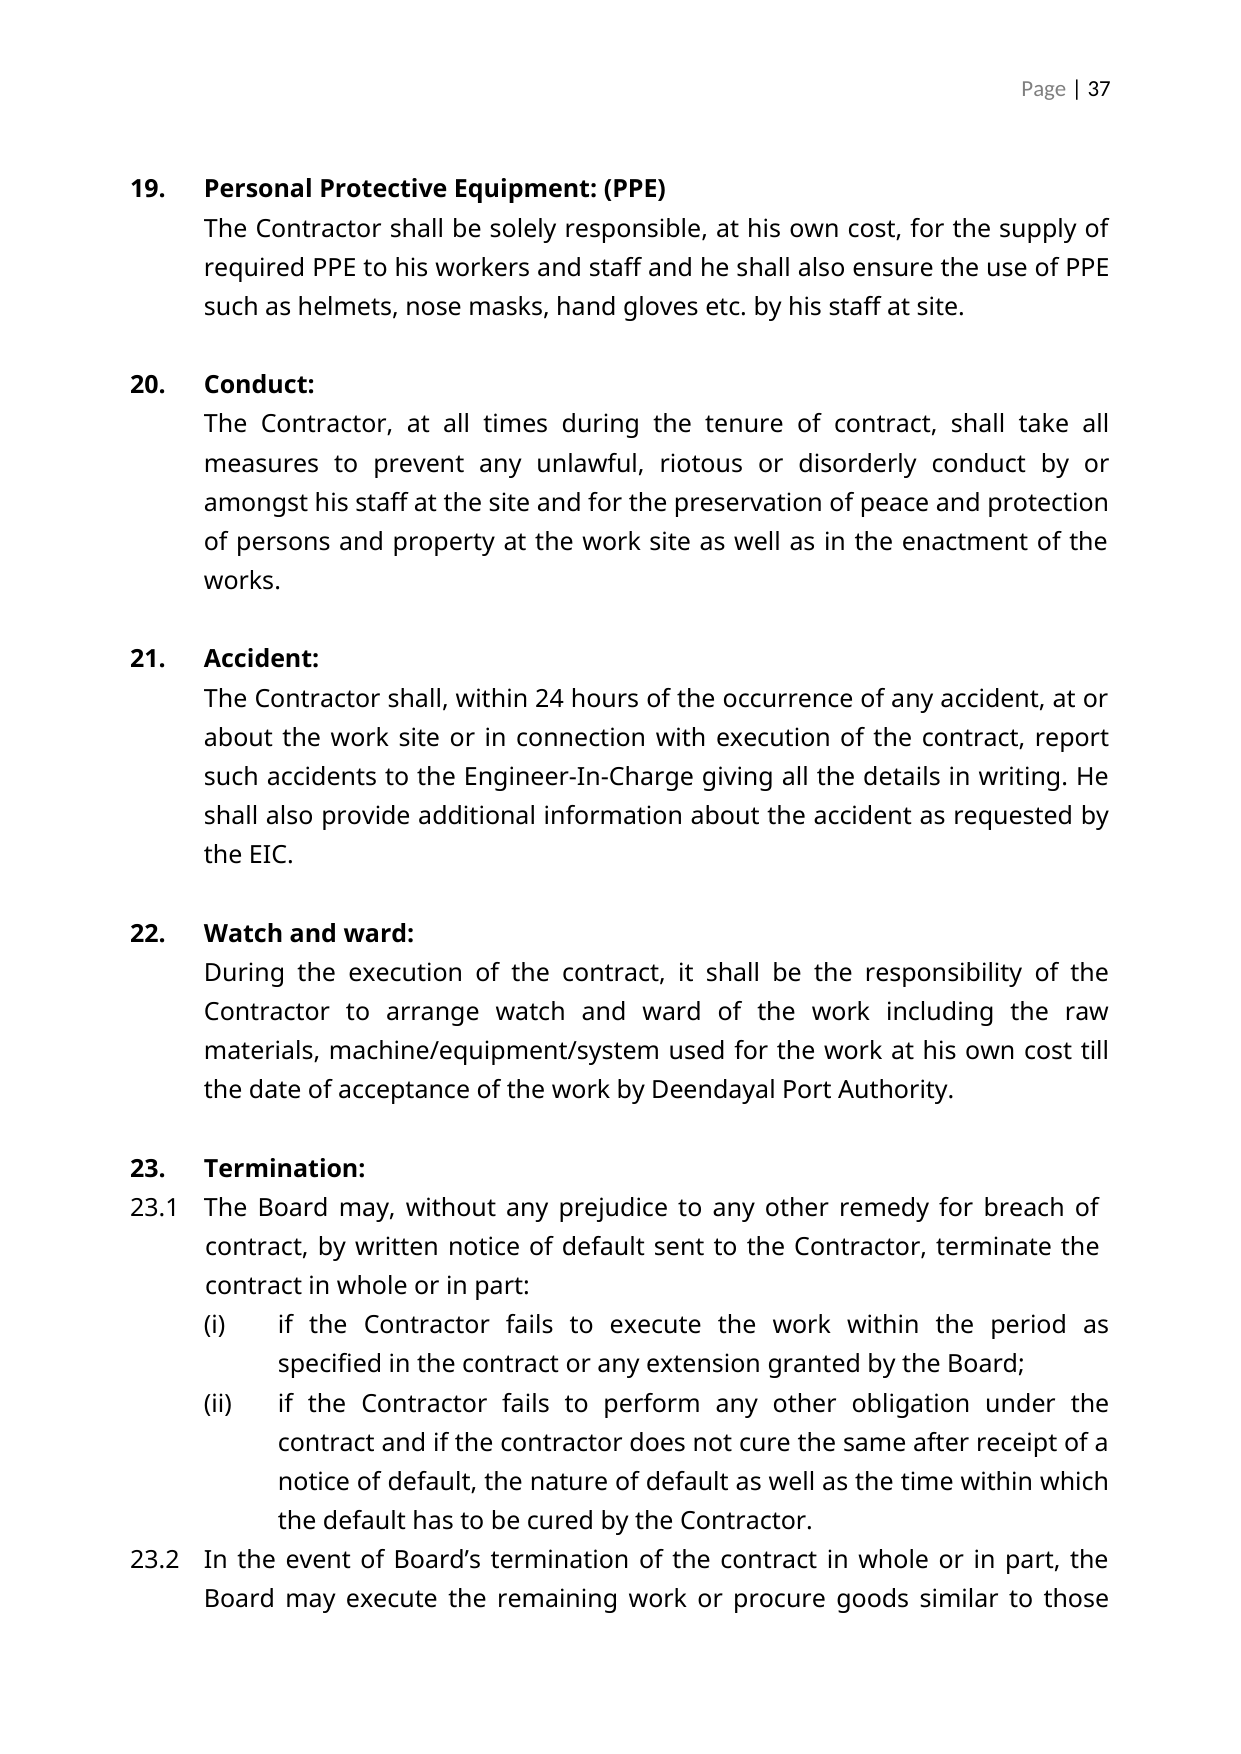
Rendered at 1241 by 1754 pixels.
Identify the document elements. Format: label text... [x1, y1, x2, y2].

list if the Contractor fails to execute the work within the period as specified in the contract or any extension granted by the Board; [204, 1307, 1110, 1380]
text The Contractor, at all times during the tenure of contract, shall take all measures to prevent any unlawful, riotous or disorderly conduct by or amongst his staff at the site and for the preservation of peace and protection of persons and property at the work site as well as in the enactment of the works. [130, 406, 1110, 597]
text 20. Conduct: [130, 367, 1110, 401]
text During the execution of the contract, it shall be the responsibility of the Contractor to arrange watch and ward of the work including the raw materials, machine/equipment/system used for the work at his own cost till the date of acceptance of the work by Deendayal Port Authority. [130, 954, 1110, 1106]
list if the Contractor fails to perform any other obligation under the contract and if the contractor does not cure the same after receipt of a notice of default, the nature of default as well as the time within which the default has to be cured by the Contractor. [204, 1385, 1110, 1537]
text 22. Watch and ward: [130, 915, 1110, 949]
text 19. Personal Protective Equipment: (PPE) [130, 171, 1110, 205]
text 23.1 The Board may, without any prejudice to any other remedy for breach of contract, by written notice of default sent to the Contractor, terminate the contract in whole or in part: [130, 1189, 1110, 1302]
text 21. Accident: [130, 641, 1110, 675]
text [130, 1542, 1110, 1615]
text The Contractor shall, within 24 hours of the occurrence of any accident, at or about the work site or in connection with execution of the contract, report such accidents to the Engineer-In-Charge giving all the details in writing. He shall also provide additional information about the accident as requested by the EIC. [130, 680, 1110, 871]
text The Contractor shall be solely responsible, at his own cost, for the supply of required PPE to his workers and staff and he shall also ensure the use of PPE such as helmets, nose masks, hand gloves etc. by his staff at site. [130, 210, 1110, 323]
text 23. Termination: [130, 1150, 1110, 1184]
